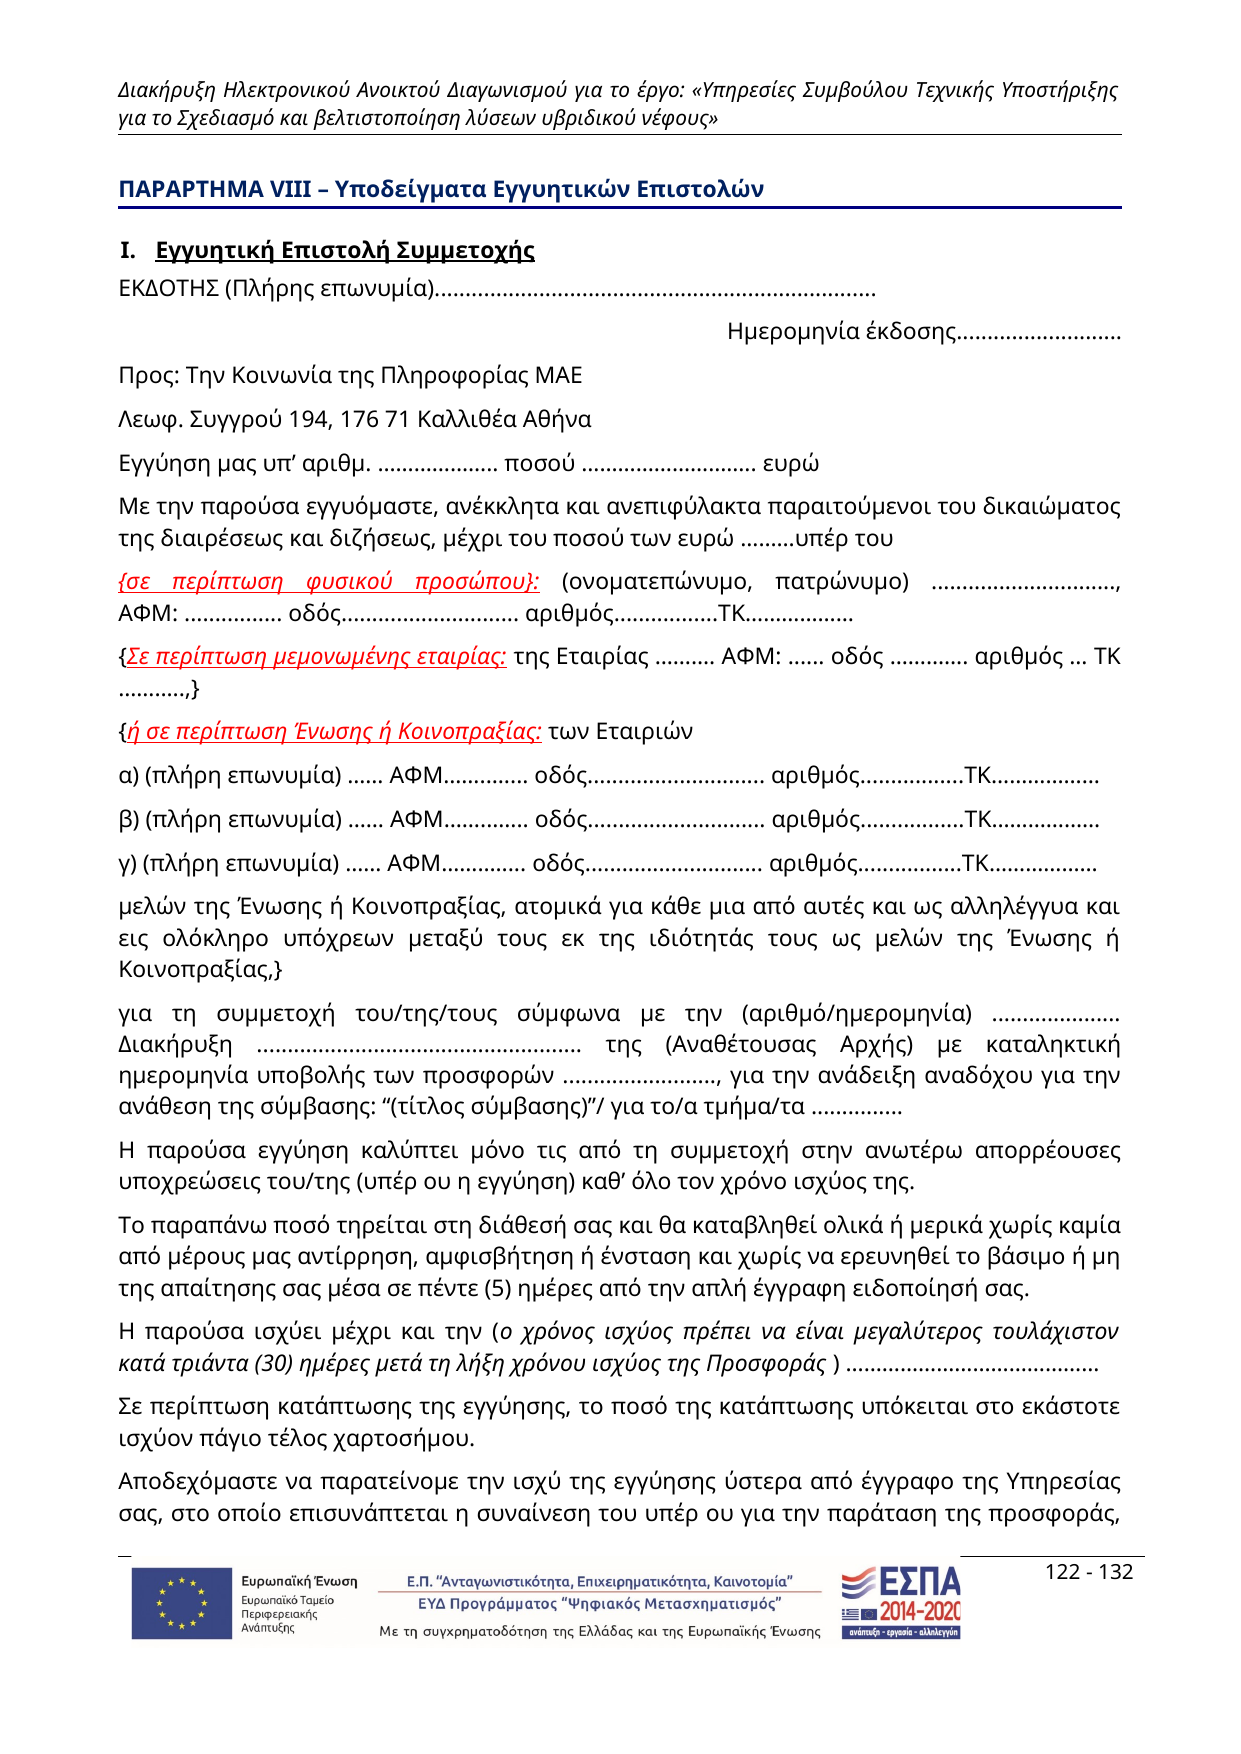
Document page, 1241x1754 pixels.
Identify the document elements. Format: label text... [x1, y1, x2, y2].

subtitle Εγγυητική Επιστολή Συμμετοχής [136, 234, 1122, 265]
picture [129, 1556, 960, 1647]
text μελών της Ένωσης ή Κοινοπραξίας, ατομικά για κάθε μια από αυτές και ως αλληλέγγυα και εις ολόκληρο υπόχρεων μεταξύ τους εκ της ιδιότητάς τους ως μελών της Ένωσης ή Κοινοπραξίας,} [118, 890, 1122, 984]
text γ) (πλήρη επωνυμία) …… ΑΦΜ…….….... οδός............................. αριθμός.................ΤΚ……………… [118, 846, 1122, 878]
text Η παρούσα εγγύηση καλύπτει μόνο τις από τη συμμετοχή στην ανωτέρω απορρέουσες υποχρεώσεις του/της (υπέρ ου η εγγύηση) καθ’ όλο τον χρόνο ισχύος της. [118, 1134, 1122, 1196]
text Εγγύηση μας υπ’ αριθμ. ……………….. ποσού ………………….……. ευρώ [118, 446, 1122, 478]
subtitle ΠΑΡΑΡΤΗΜΑ VIII – Υποδείγματα Εγγυητικών Επιστολών [118, 172, 1122, 206]
text {σε περίπτωση φυσικού προσώπου}: (ονοματεπώνυμο, πατρώνυμο) .............................., ΑΦΜ: ................ οδός............................. αριθμός.................ΤΚ……………… [118, 565, 1122, 628]
text α) (πλήρη επωνυμία) …… ΑΦΜ…….….... οδός............................. αριθμός.................ΤΚ……………… [118, 759, 1122, 790]
text Προς: Την Κοινωνία της Πληροφορίας ΜΑΕ [118, 359, 1122, 390]
text {ή σε περίπτωση Ένωσης ή Κοινοπραξίας: των Εταιριών [118, 715, 1122, 746]
text Σε περίπτωση κατάπτωσης της εγγύησης, το ποσό της κατάπτωσης υπόκειται στο εκάστοτε ισχύον πάγιο τέλος χαρτοσήμου. [118, 1390, 1122, 1453]
text Λεωφ. Συγγρού 194, 176 71 Καλλιθέα Αθήνα [118, 403, 1122, 434]
text Ημερομηνία έκδοσης........................... [118, 315, 1122, 346]
text {Σε περίπτωση μεμονωμένης εταιρίας: της Εταιρίας ………. ΑΦΜ: ...... οδός …………. αριθμός … ΤΚ ………..,} [118, 640, 1122, 703]
text Με την παρούσα εγγυόμαστε, ανέκκλητα και ανεπιφύλακτα παραιτούμενοι του δικαιώματος της διαιρέσεως και διζήσεως, μέχρι του ποσού των ευρώ ………υπέρ του [118, 490, 1122, 553]
text ΕΚΔΟΤΗΣ (Πλήρης επωνυμία)........................................................................ [118, 271, 1122, 303]
text Η παρούσα ισχύει μέχρι και την (ο χρόνος ισχύος πρέπει να είναι μεγαλύτερος τουλάχιστον κατά τριάντα (30) ημέρες μετά τη λήξη χρόνου ισχύος της Προσφοράς ) …………………………………… [118, 1315, 1122, 1378]
text για τη συμμετοχή του/της/τους σύμφωνα με την (αριθμό/ημερομηνία) ..................... Διακήρυξη ..................................................... της (Αναθέτουσας Αρχής) με καταληκτική ημερομηνία υποβολής των προσφορών ........................., για την ανάδειξη αναδόχου για την ανάθεση της σύμβασης: “(τίτλος σύμβασης)”/ για το/α τμήμα/τα ............... [118, 996, 1122, 1121]
text β) (πλήρη επωνυμία) …… ΑΦΜ…….….... οδός............................. αριθμός.................ΤΚ……………… [118, 803, 1122, 834]
text Το παραπάνω ποσό τηρείται στη διάθεσή σας και θα καταβληθεί ολικά ή μερικά χωρίς καμία από μέρους μας αντίρρηση, αμφισβήτηση ή ένσταση και χωρίς να ερευνηθεί το βάσιμο ή μη της απαίτησης σας μέσα σε πέντε (5) ημέρες από την απλή έγγραφη ειδοποίησή σας. [118, 1209, 1122, 1303]
